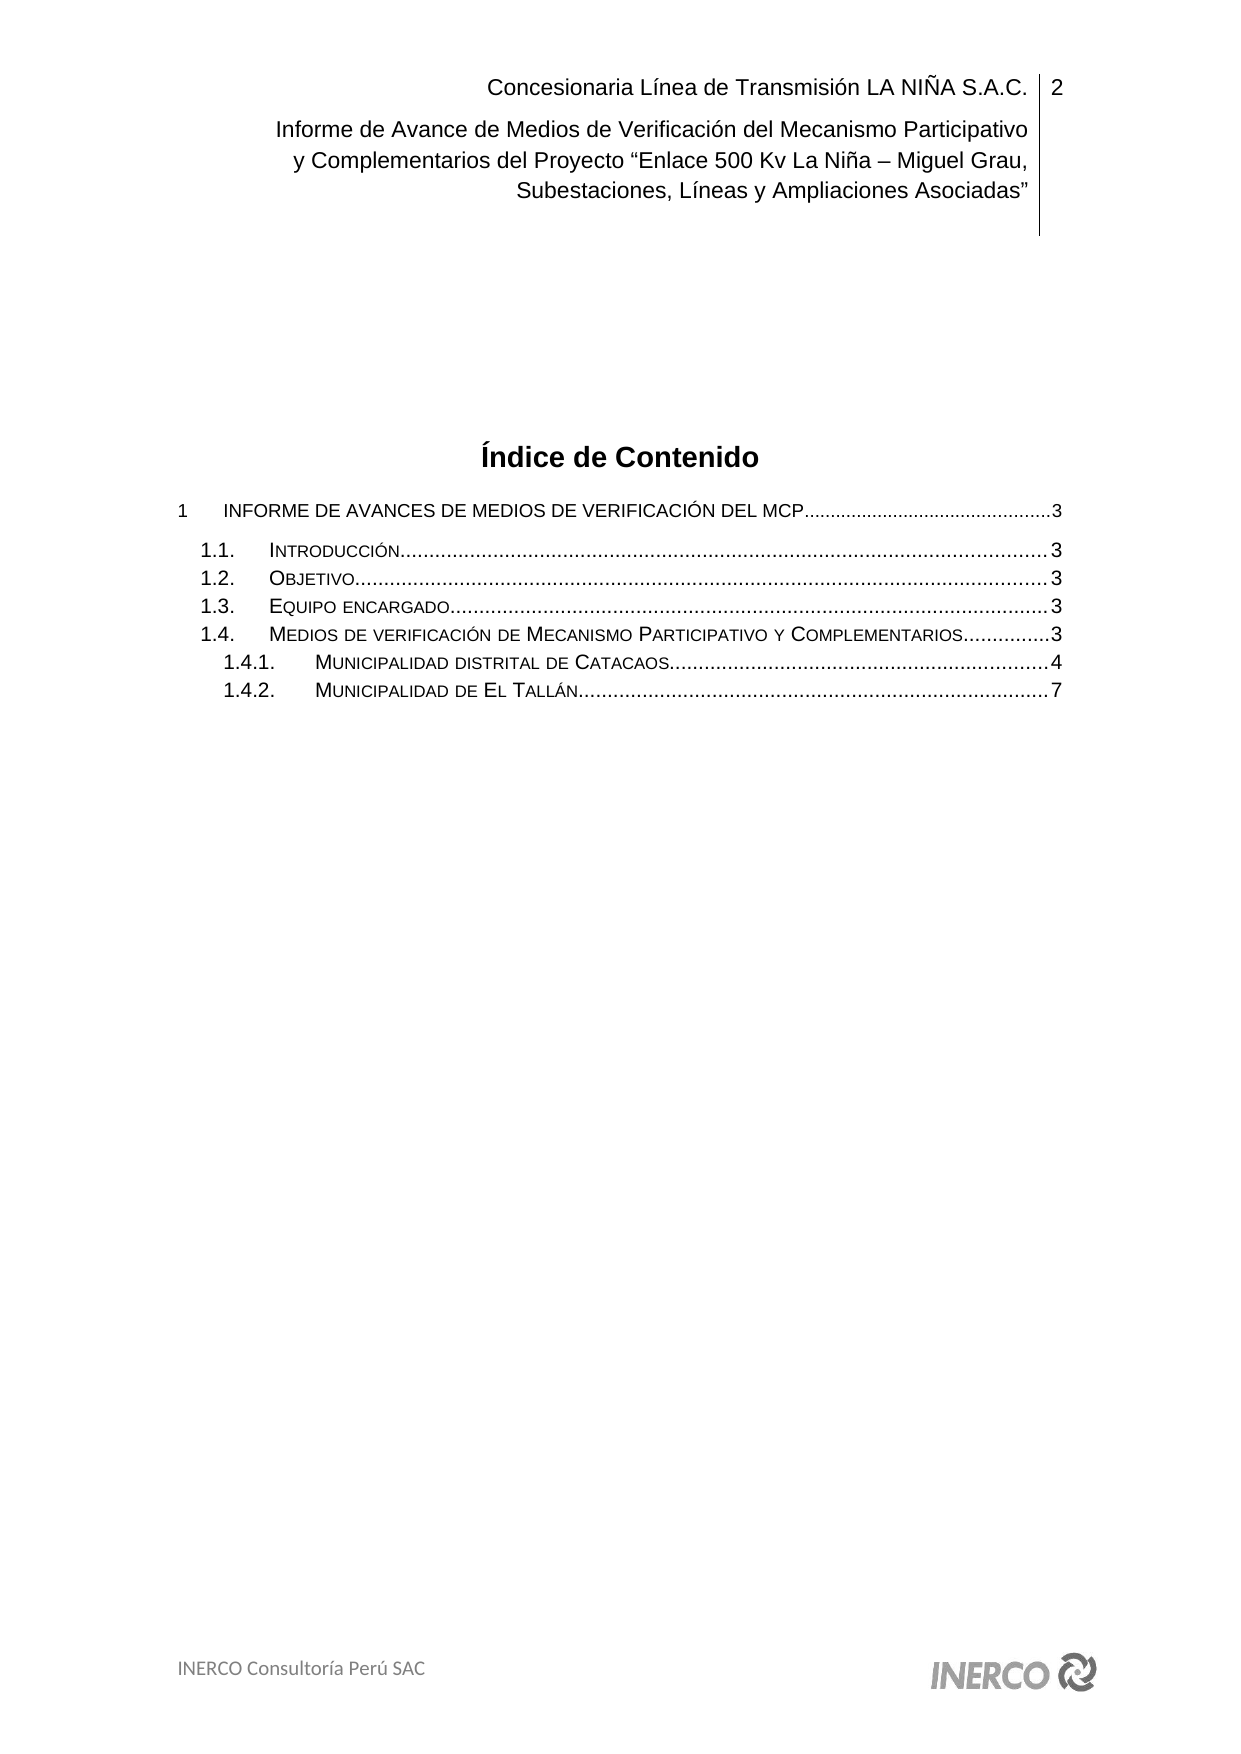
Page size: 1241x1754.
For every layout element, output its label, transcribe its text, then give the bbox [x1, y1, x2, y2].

text Índice de Contenido [177, 440, 1063, 474]
text 1.2. Objetivo 3 [200, 566, 1063, 590]
text 1.4.1. Municipalidad distrital de Catacaos 4 [223, 650, 1063, 674]
text 1.1. Introducción 3 [200, 538, 1063, 562]
text 1.4. Medios de verificación de Mecanismo Participativo y Complementarios 3 [200, 622, 1063, 646]
picture [928, 1652, 1098, 1692]
text 1 INFORME DE AVANCES DE MEDIOS DE VERIFICACIÓN DEL MCP 3 [177, 499, 1063, 521]
text 1.4.2. Municipalidad de El Tallán 7 [223, 678, 1063, 702]
text 1.3. Equipo encargado 3 [200, 594, 1063, 618]
